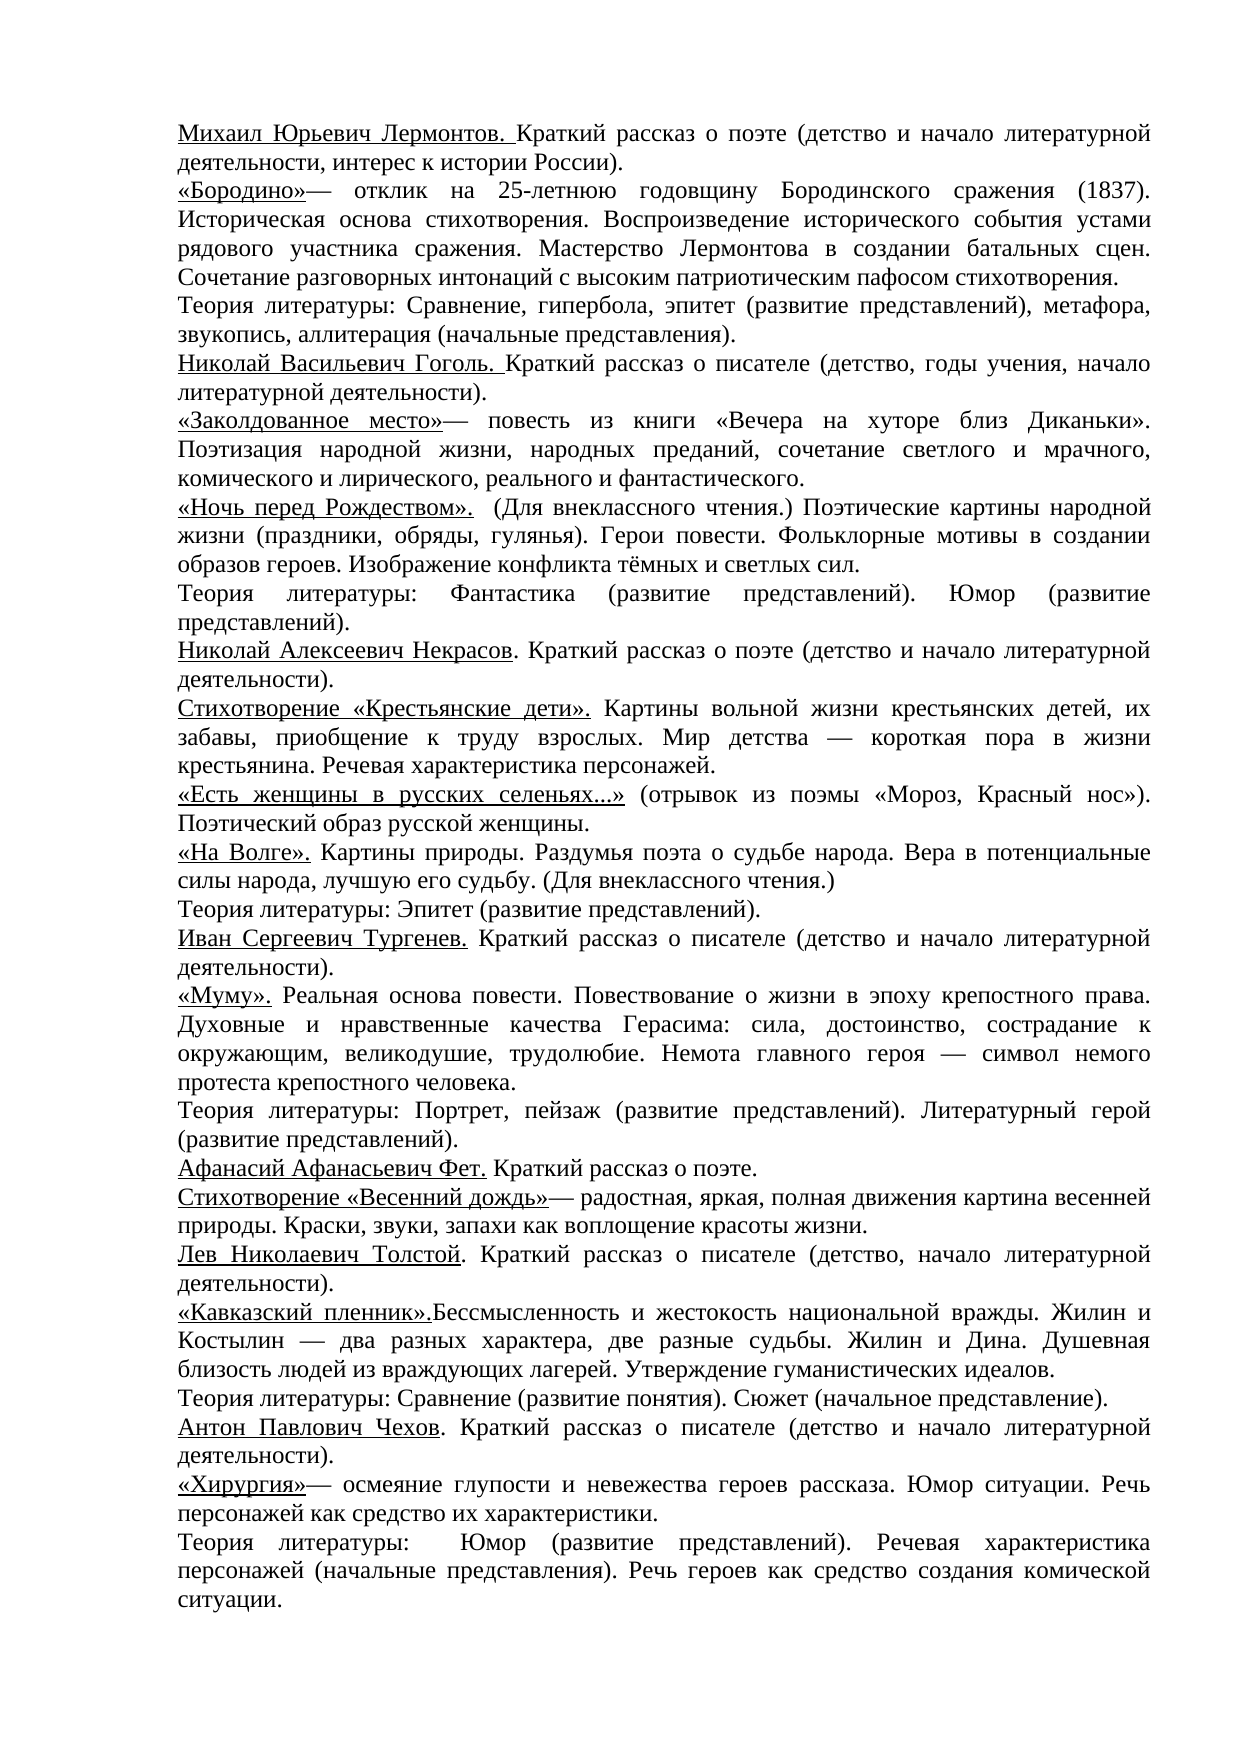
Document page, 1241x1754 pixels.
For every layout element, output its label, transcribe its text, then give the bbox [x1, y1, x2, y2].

text Теория литературы: Сравнение (развитие понятия). Сюжет (начальное представление). [177, 1383, 1152, 1412]
text Михаил Юрьевич Лермонтов. Краткий рассказ о поэте (детство и начало литературной деятельности, интерес к истории России). [177, 118, 1152, 176]
text Стихотворение «Крестьянские дети». Картины вольной жизни крестьянских детей, их забавы, приобщение к труду взрослых. Мир детства — короткая пора в жизни крестьянина. Речевая характеристика персонажей. [177, 693, 1152, 779]
text «Хирургия»— осмеяние глупости и невежества героев рассказа. Юмор ситуации. Речь персонажей как средство их характеристики. [177, 1469, 1152, 1527]
text Николай Алексеевич Некрасов. Краткий рассказ о поэте (детство и начало литературной деятельности). [177, 636, 1152, 693]
text Лев Николаевич Толстой. Краткий рассказ о писателе (детство, начало литературной деятельности). [177, 1239, 1152, 1297]
text «Кавказский пленник».Бессмысленность и жестокость национальной вражды. Жилин и Костылин — два разных характера, две разные судьбы. Жилин и Дина. Душевная близость людей из враждующих лагерей. Утверждение гуманистических идеалов. [177, 1297, 1152, 1383]
text «Заколдованное место»— повесть из книги «Вечера на хуторе близ Диканьки». Поэтизация народной жизни, народных преданий, сочетание светлого и мрачного, комического и лирического, реального и фантастического. [177, 406, 1152, 492]
text «Муму». Реальная основа повести. Повествование о жизни в эпоху крепостного права. Духовные и нравственные качества Герасима: сила, достоинство, сострадание к окружающим, великодушие, трудолюбие. Немота главного героя — символ немого протеста крепостного человека. [177, 981, 1152, 1096]
text «Бородино»— отклик на 25-летнюю годовщину Бородинского сражения (1837). Историческая основа стихотворения. Воспроизведение исторического события устами рядового участника сражения. Мастерство Лермонтова в создании батальных сцен. Сочетание разговорных интонаций с высоким патриотическим пафосом стихотворения. [177, 176, 1152, 291]
text Афанасий Афанасьевич Фет. Краткий рассказ о поэте. [177, 1153, 1152, 1182]
text Теория литературы: Юмор (развитие представлений). Речевая характеристика персонажей (начальные представления). Речь героев как средство создания комической ситуации. [177, 1527, 1152, 1613]
text «Есть женщины в русских селеньях...» (отрывок из поэмы «Мороз, Красный нос»). Поэтический образ русской женщины. [177, 779, 1152, 837]
text Антон Павлович Чехов. Краткий рассказ о писателе (детство и начало литературной деятельности). [177, 1412, 1152, 1469]
text Стихотворение «Весенний дождь»— радостная, яркая, полная движения картина весенней природы. Краски, звуки, запахи как воплощение красоты жизни. [177, 1182, 1152, 1239]
text «На Волге». Картины природы. Раздумья поэта о судьбе народа. Вера в потенциальные силы народа, лучшую его судьбу. (Для внеклассного чтения.) [177, 837, 1152, 894]
text Теория литературы: Портрет, пейзаж (развитие представлений). Литературный герой (развитие представлений). [177, 1096, 1152, 1153]
text Теория литературы: Сравнение, гипербола, эпитет (развитие представлений), метафора, звукопись, аллитерация (начальные представления). [177, 291, 1152, 348]
text Иван Сергеевич Тургенев. Краткий рассказ о писателе (детство и начало литературной деятельности). [177, 923, 1152, 981]
text Теория литературы: Эпитет (развитие представлений). [177, 894, 1152, 923]
text «Ночь перед Рождеством». (Для внеклассного чтения.) Поэтические картины народной жизни (праздники, обряды, гулянья). Герои повести. Фольклорные мотивы в создании образов героев. Изображение конфликта тёмных и светлых сил. [177, 492, 1152, 578]
text Теория литературы: Фантастика (развитие представлений). Юмор (развитие представлений). [177, 578, 1152, 636]
text Николай Васильевич Гоголь. Краткий рассказ о писателе (детство, годы учения, начало литературной деятельности). [177, 348, 1152, 406]
